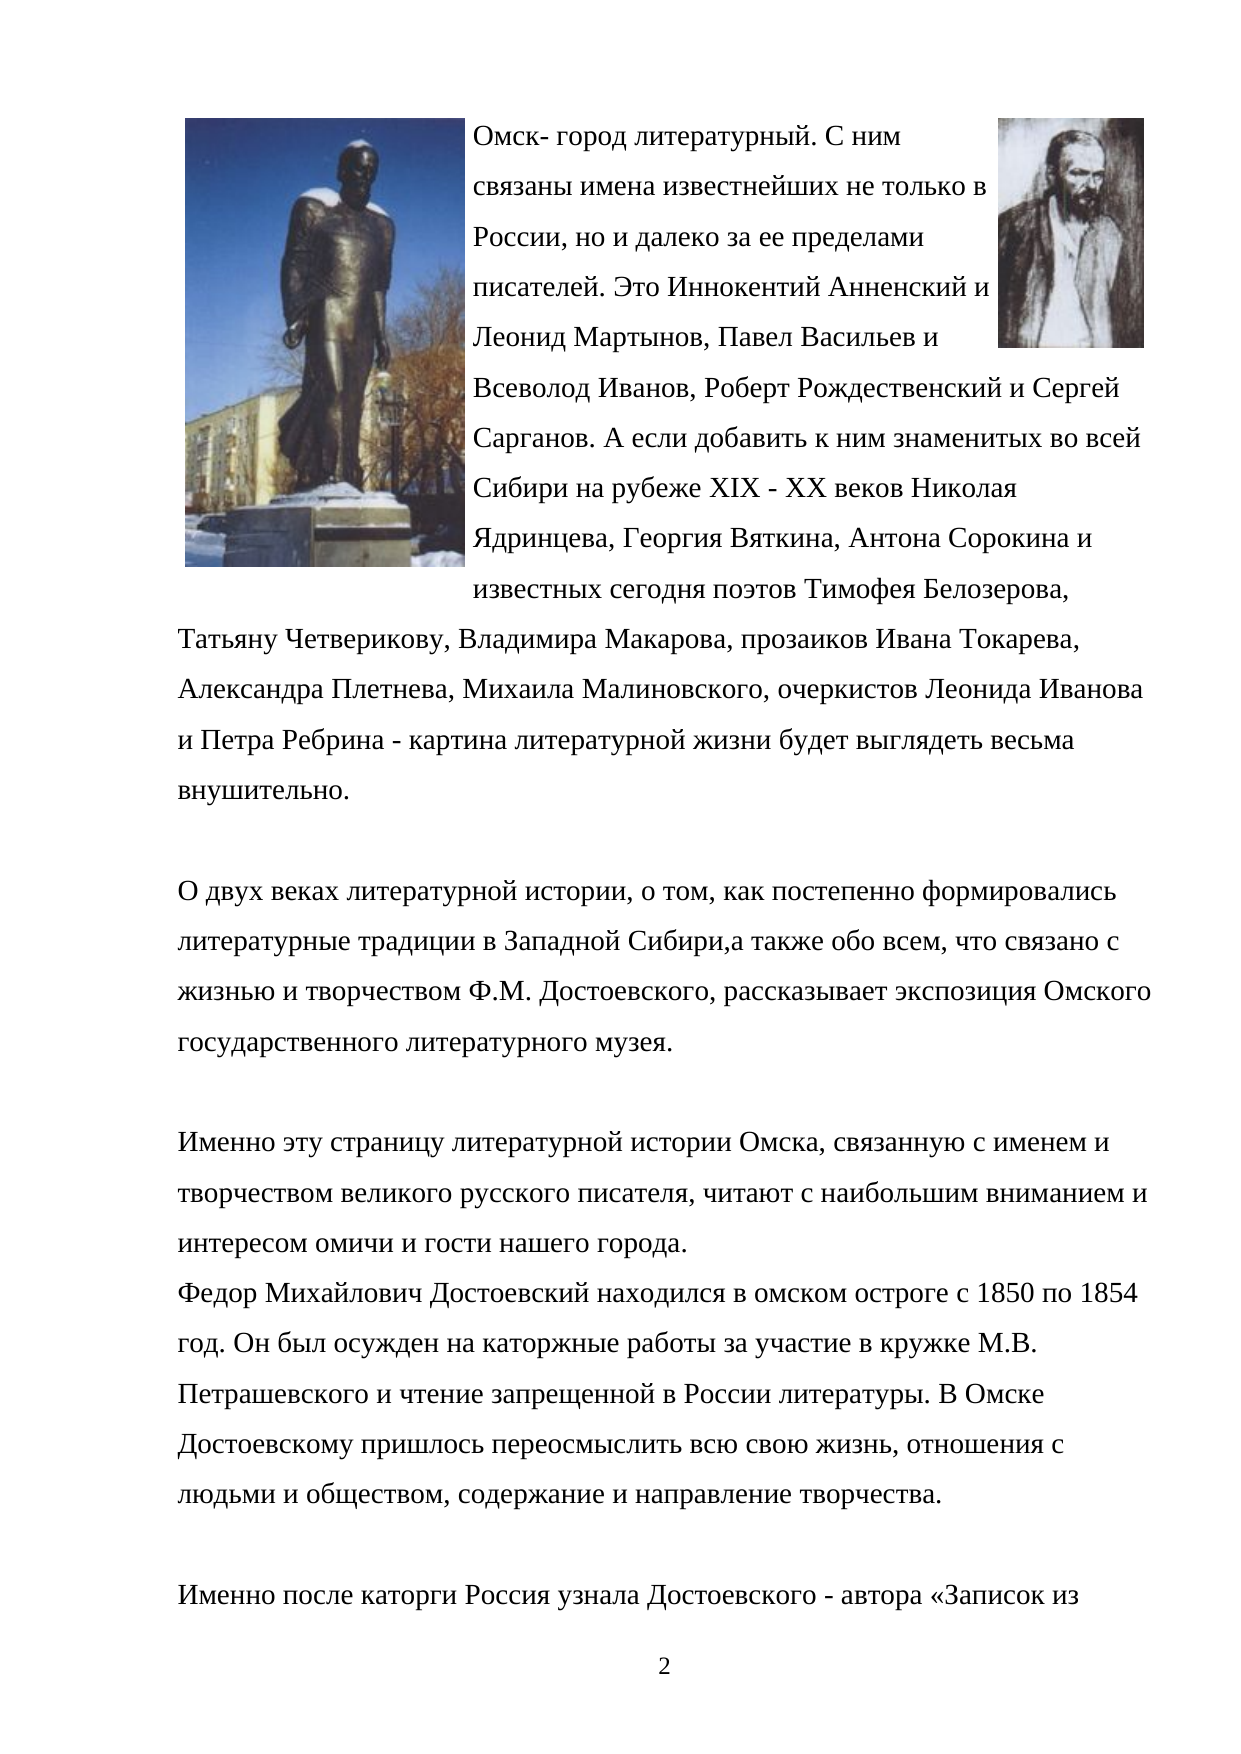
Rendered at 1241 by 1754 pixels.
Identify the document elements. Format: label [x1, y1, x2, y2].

picture [185, 118, 465, 567]
text [177, 118, 1152, 1611]
picture [998, 118, 1144, 348]
